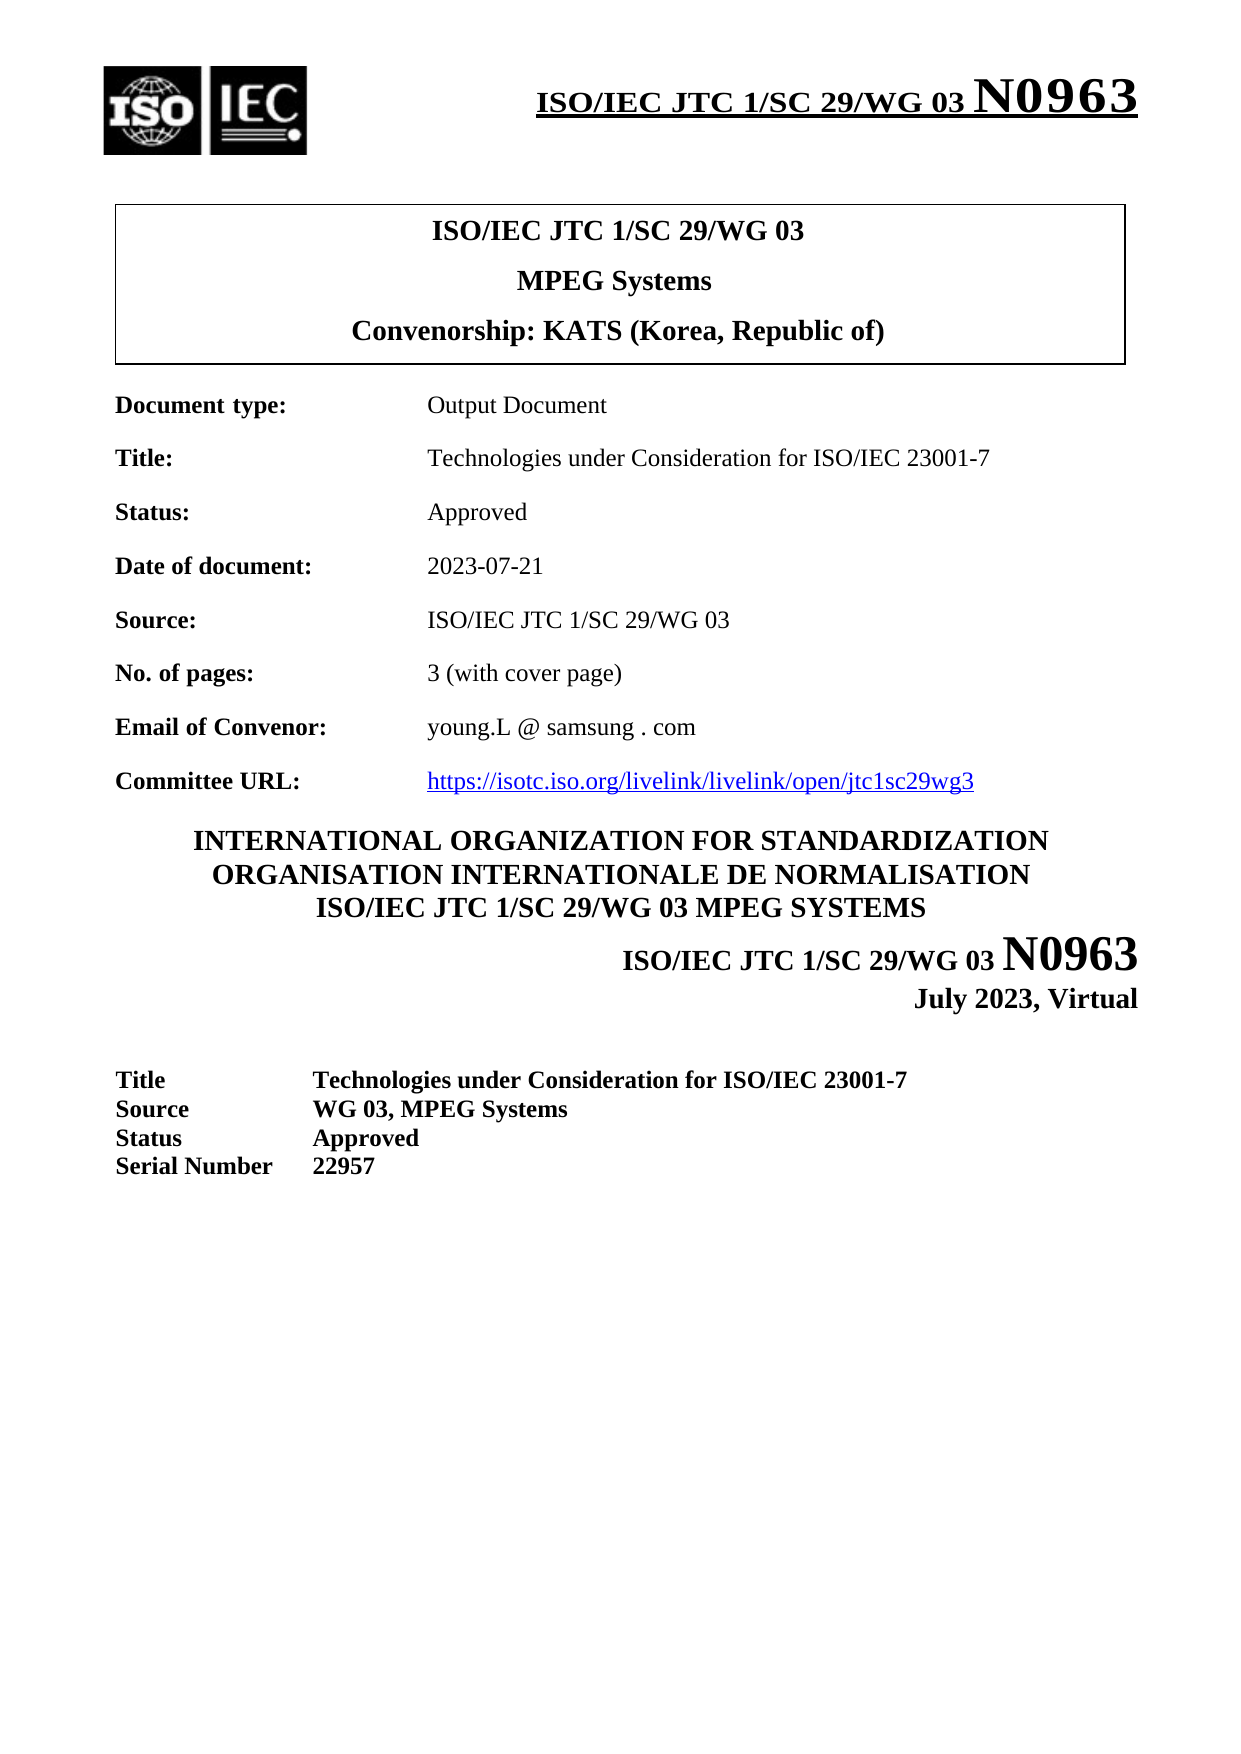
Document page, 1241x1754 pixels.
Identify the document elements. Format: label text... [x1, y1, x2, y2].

text No. of pages: 4 (with cover page) [115, 658, 1138, 687]
table_cell Source [104, 1094, 301, 1123]
text Title: Technologies under Consideration for ISO/IEC 23001-7 [115, 443, 1116, 472]
table_header Technologies under Consideration for ISO/IEC 23001-7 [301, 1065, 1163, 1094]
text ORGANISATION INTERNATIONALE DE NORMALISATION [104, 857, 1138, 891]
table_cell Approved [301, 1123, 1163, 1151]
table_cell Status [104, 1123, 301, 1151]
text Date of document: 2023-05-16 [115, 551, 1138, 580]
table_header Title [104, 1065, 301, 1094]
text Committee URL: https://isotc.iso.org/livelink/livelink/open/jtc1sc29wg3 [115, 766, 1138, 795]
text Document type: Output Document [115, 224, 1138, 418]
table_cell Serial Number [104, 1151, 301, 1180]
text May 2023, Virtual [104, 982, 1138, 1015]
text ISO/IEC JTC 1/SC 29/WG 03 N0963 [104, 924, 1138, 982]
text Source: ISO/IEC JTC 1/SC 29/WG 03 [115, 605, 1138, 633]
title ISO/IEC JTC 1/SC 29/WG 03 N0963 [308, 66, 1138, 123]
text INTERNATIONAL ORGANIZATION FOR STANDARDIZATION [104, 823, 1138, 857]
text Email of Convenor: young.L @ samsung . com [115, 712, 1138, 741]
text Status: Approved [115, 497, 1116, 526]
table_cell 22957 [301, 1151, 1163, 1180]
table_cell WG 03, MPEG Systems [301, 1094, 1163, 1123]
text ISO/IEC JTC 1/SC 29/WG 03 MPEG SYSTEMS [104, 891, 1138, 924]
picture [103, 66, 308, 155]
